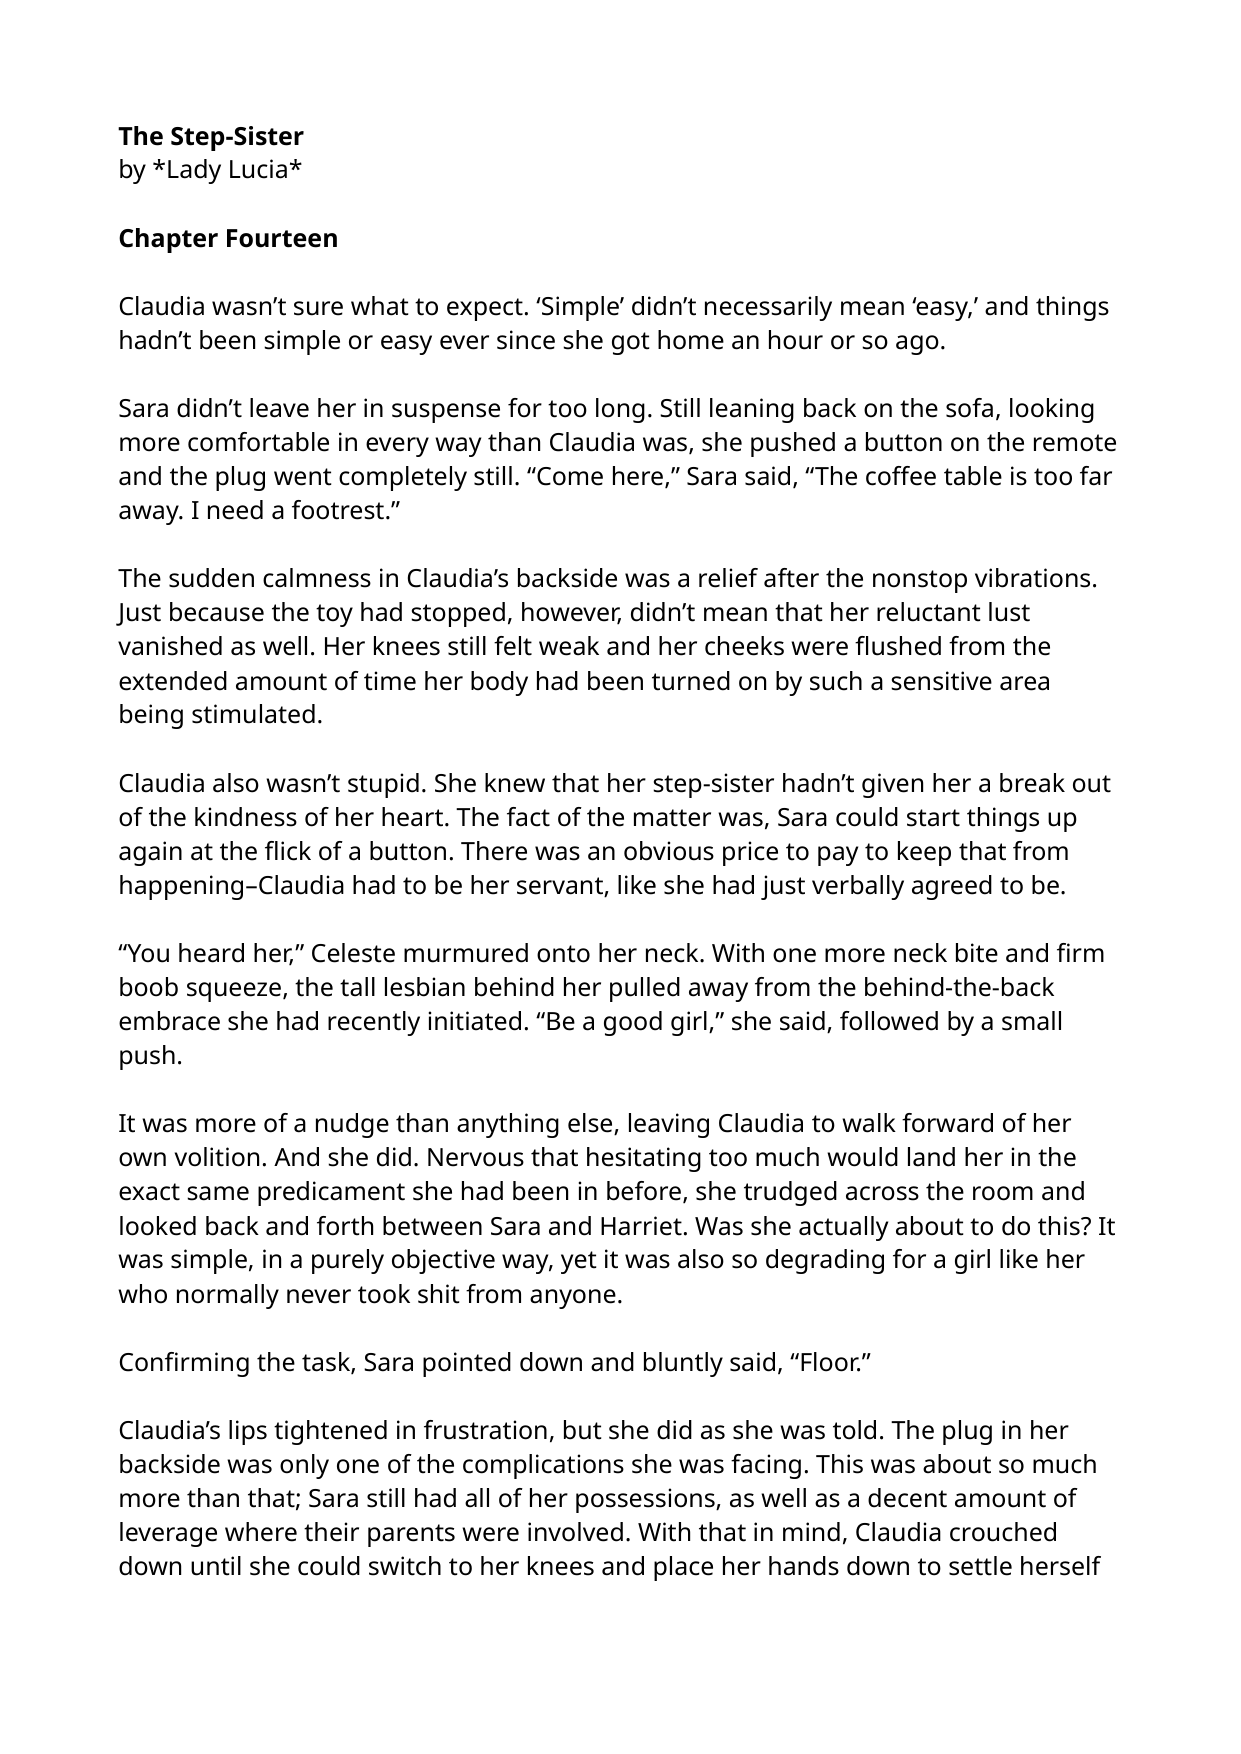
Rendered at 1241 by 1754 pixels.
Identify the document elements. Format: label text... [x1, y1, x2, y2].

text Chapter Fourteen [118, 220, 1122, 254]
text Claudia also wasn’t stupid. She knew that her step-sister hadn’t given her a break out of the kindness of her heart. The fact of the matter was, Sara could start things up again at the flick of a button. There was an obvious price to pay to keep that from happening–Claudia had to be her servant, like she had just verbally agreed to be. [118, 765, 1122, 902]
text It was more of a nudge than anything else, leaving Claudia to walk forward of her own volition. And she did. Nervous that hesitating too much would land her in the exact same predicament she had been in before, she trudged across the room and looked back and forth between Sara and Harriet. Was she actually about to do this? It was simple, in a purely objective way, yet it was also so degrading for a girl like her who normally never took shit from anyone. [118, 1106, 1122, 1310]
text The Step-Sister [118, 118, 1122, 152]
text Claudia wasn’t sure what to expect. ‘Simple’ didn’t necessarily mean ‘easy,’ and things hadn’t been simple or easy ever since she got home an hour or so ago. [118, 288, 1122, 357]
text Sara didn’t leave her in suspense for too long. Still leaning back on the sofa, looking more comfortable in every way than Claudia was, she pushed a button on the remote and the plug went completely still. “Come here,” Sara said, “The coffee table is too far away. I need a footrest.” [118, 391, 1122, 527]
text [118, 1412, 1122, 1583]
text by *Lady Lucia* [118, 152, 1122, 186]
text “You heard her,” Celeste murmured onto her neck. With one more neck bite and firm boob squeeze, the tall lesbian behind her pulled away from the behind-the-back embrace she had recently initiated. “Be a good girl,” she said, followed by a small push. [118, 936, 1122, 1072]
text The sudden calmness in Claudia’s backside was a relief after the nonstop vibrations. Just because the toy had stopped, however, didn’t mean that her reluctant lust vanished as well. Her knees still felt weak and her cheeks were flushed from the extended amount of time her body had been turned on by such a sensitive area being stimulated. [118, 561, 1122, 731]
text Confirming the task, Sara pointed down and bluntly said, “Floor.” [118, 1344, 1122, 1378]
